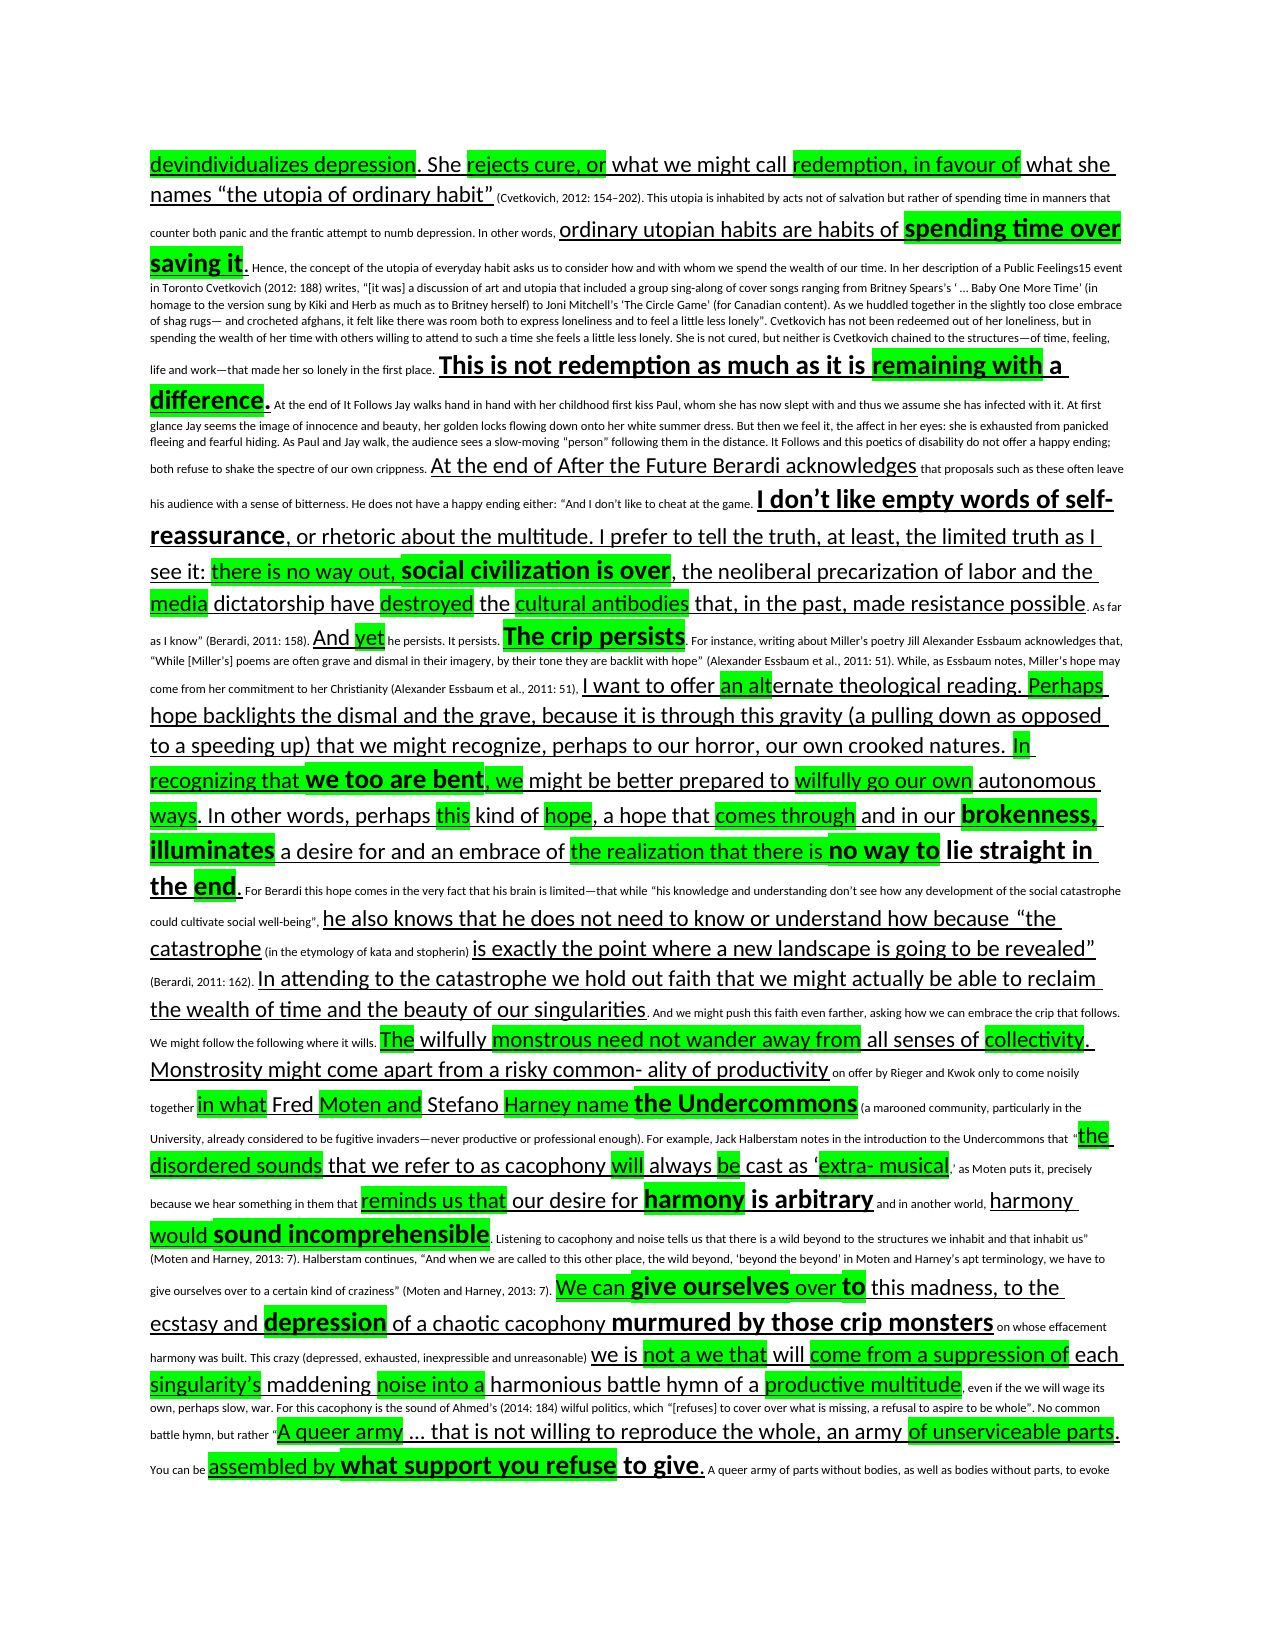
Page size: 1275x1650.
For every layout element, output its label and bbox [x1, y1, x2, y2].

text [150, 150, 1125, 1481]
